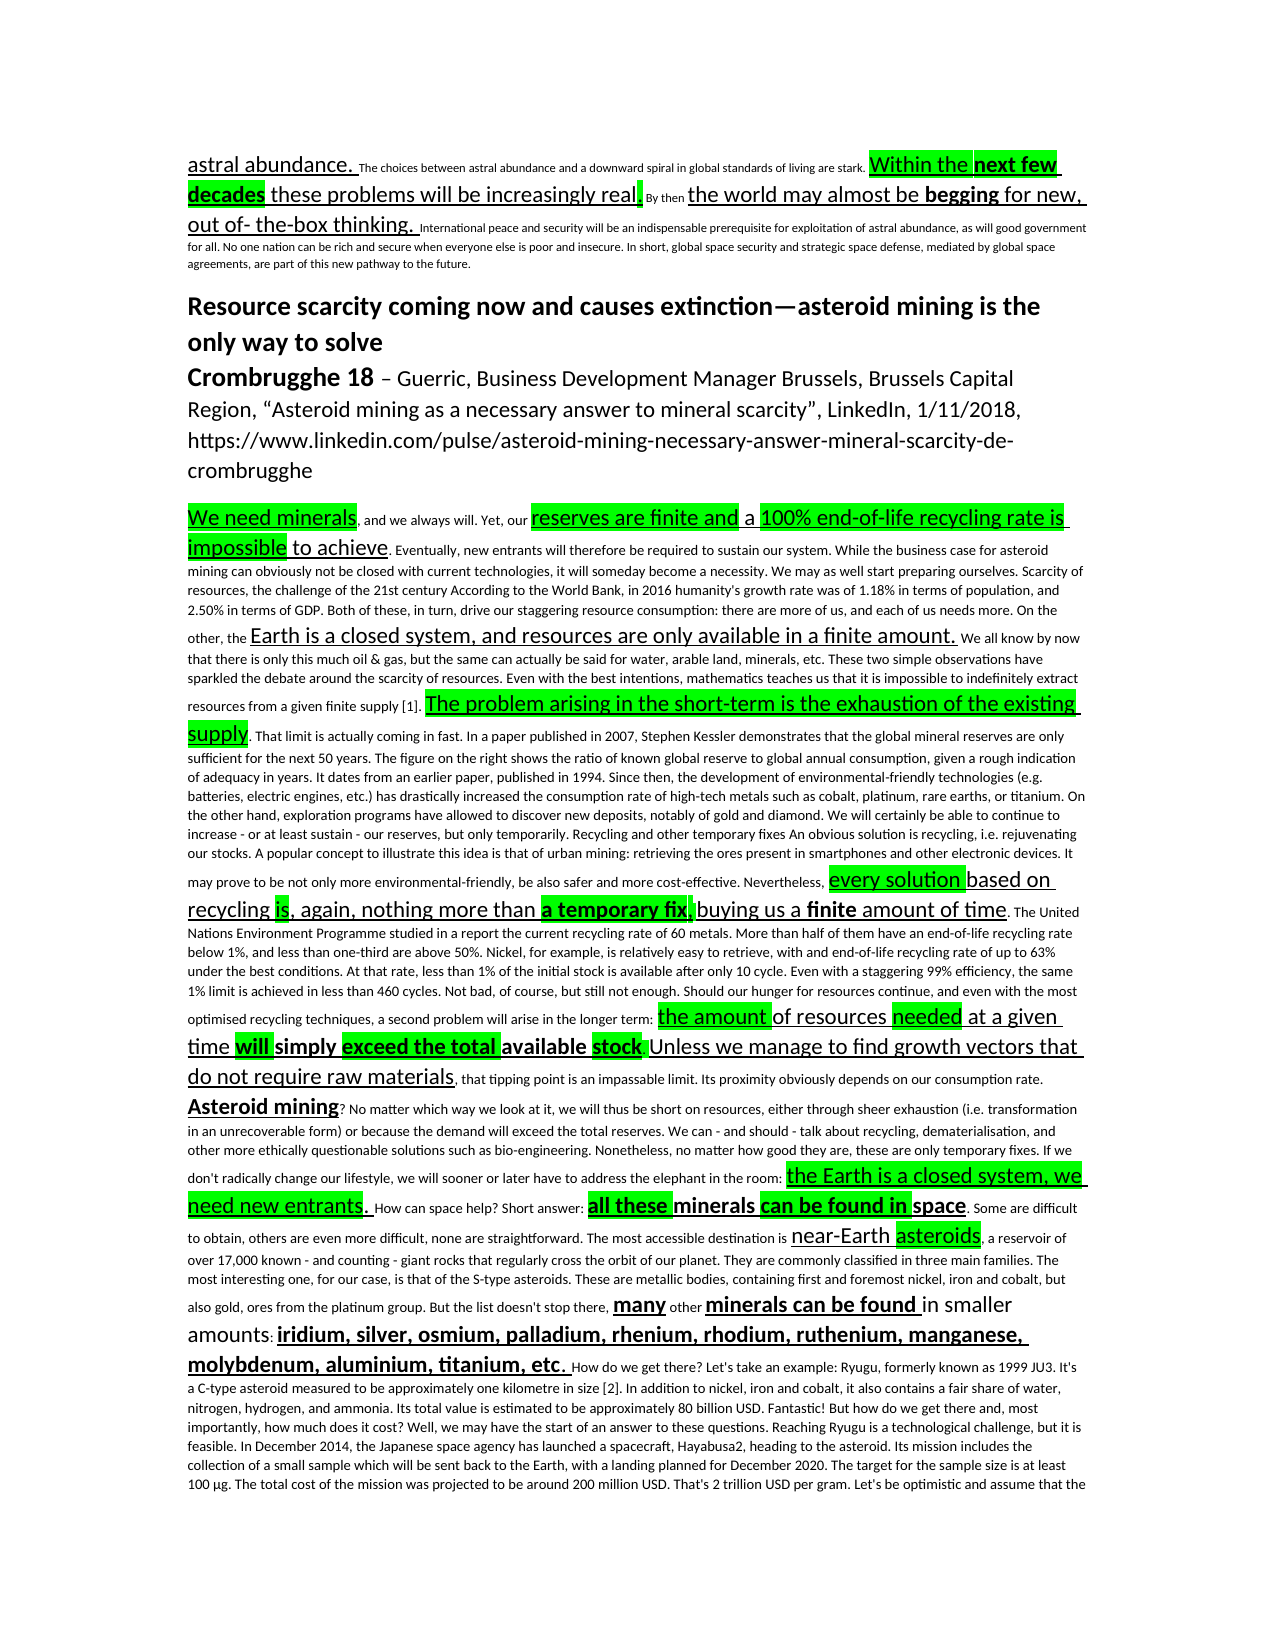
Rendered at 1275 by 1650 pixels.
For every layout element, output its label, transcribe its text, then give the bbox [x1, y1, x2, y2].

text Crombrugghe 18 – Guerric, Business Development Manager Brussels, Brussels Capital Region, “Asteroid mining as a necessary answer to mineral scarcity”, LinkedIn, 1/11/2018, https://www.linkedin.com/pulse/asteroid-mining-necessary-answer-mineral-scarcity-de-crombrugghe [187, 360, 1087, 484]
subtitle Resource scarcity coming now and causes extinction—asteroid mining is the only way to solve [187, 289, 1087, 358]
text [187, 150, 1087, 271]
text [187, 503, 1087, 1493]
